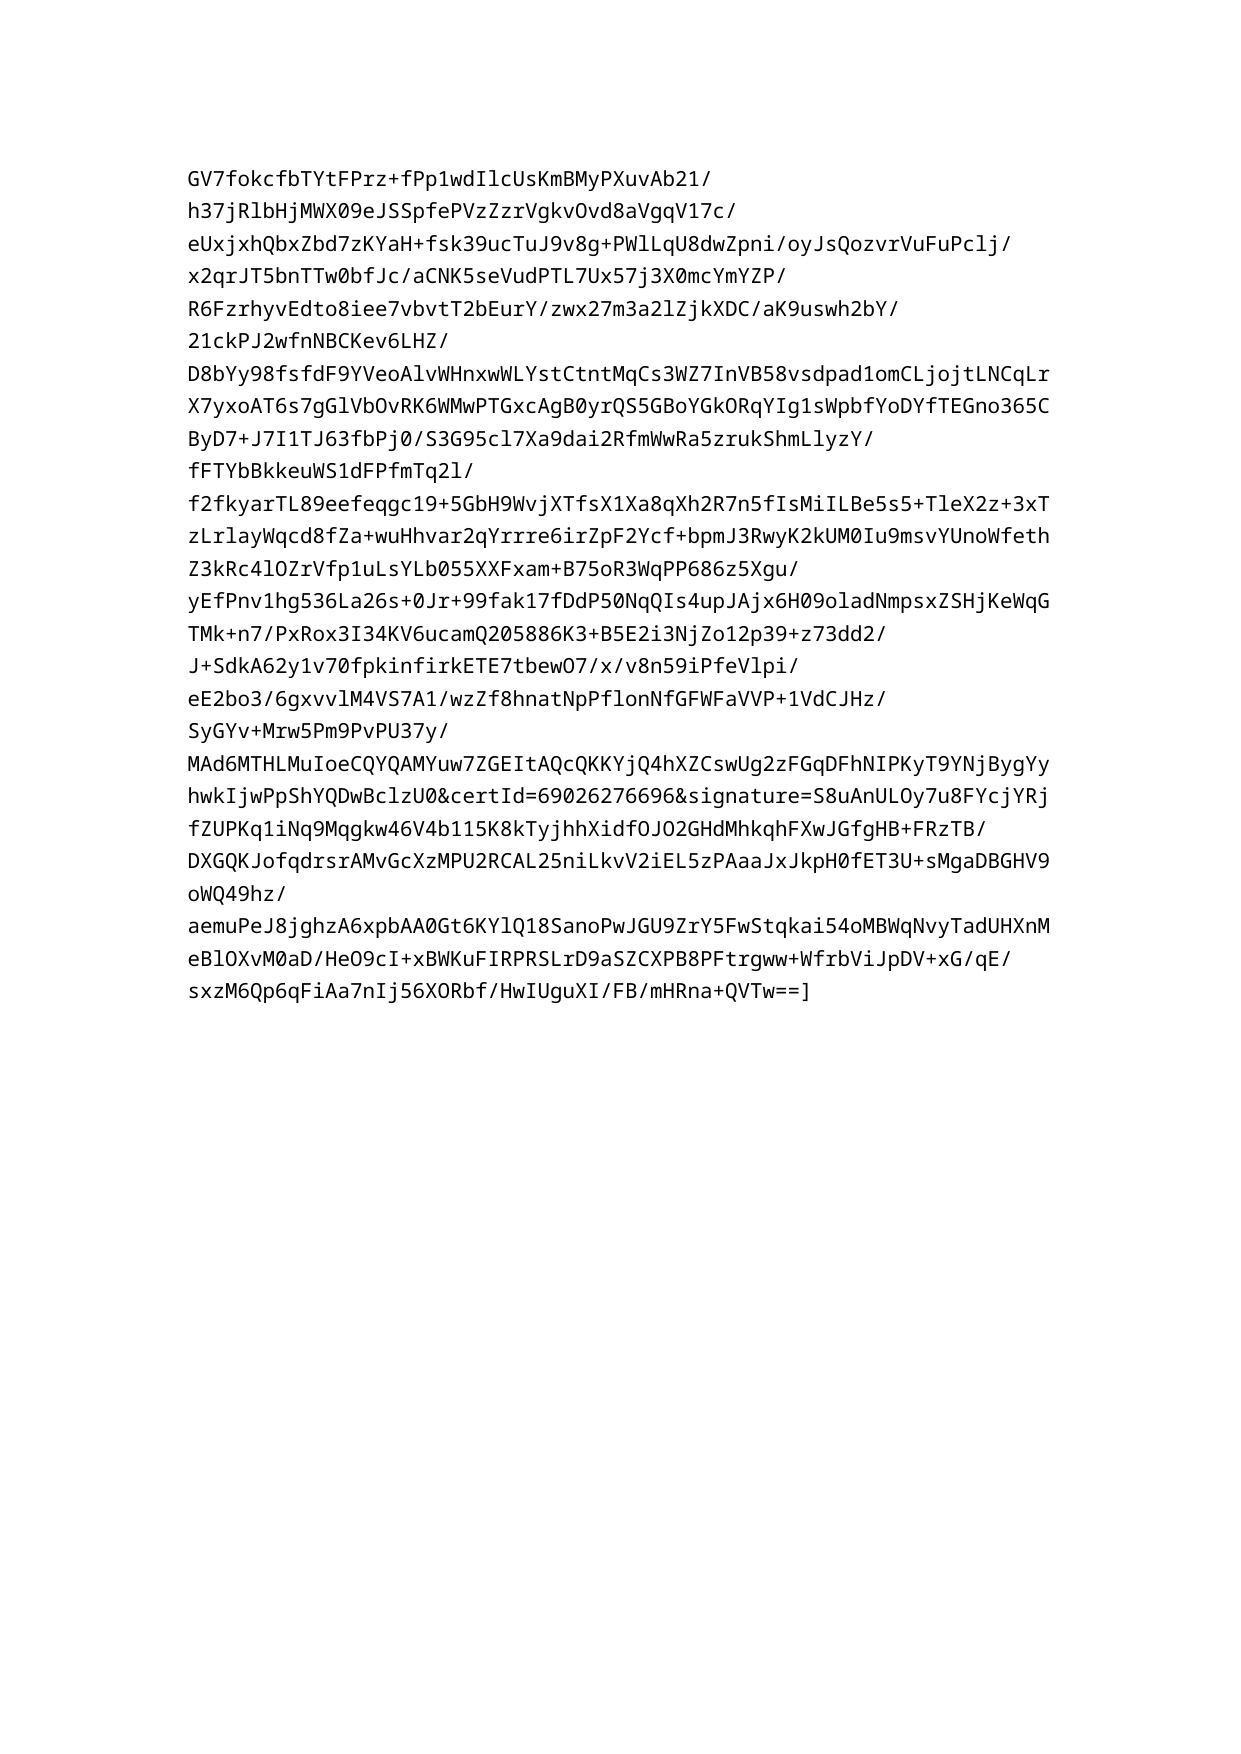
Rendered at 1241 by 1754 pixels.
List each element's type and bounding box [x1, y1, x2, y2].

text [187, 162, 1053, 1007]
